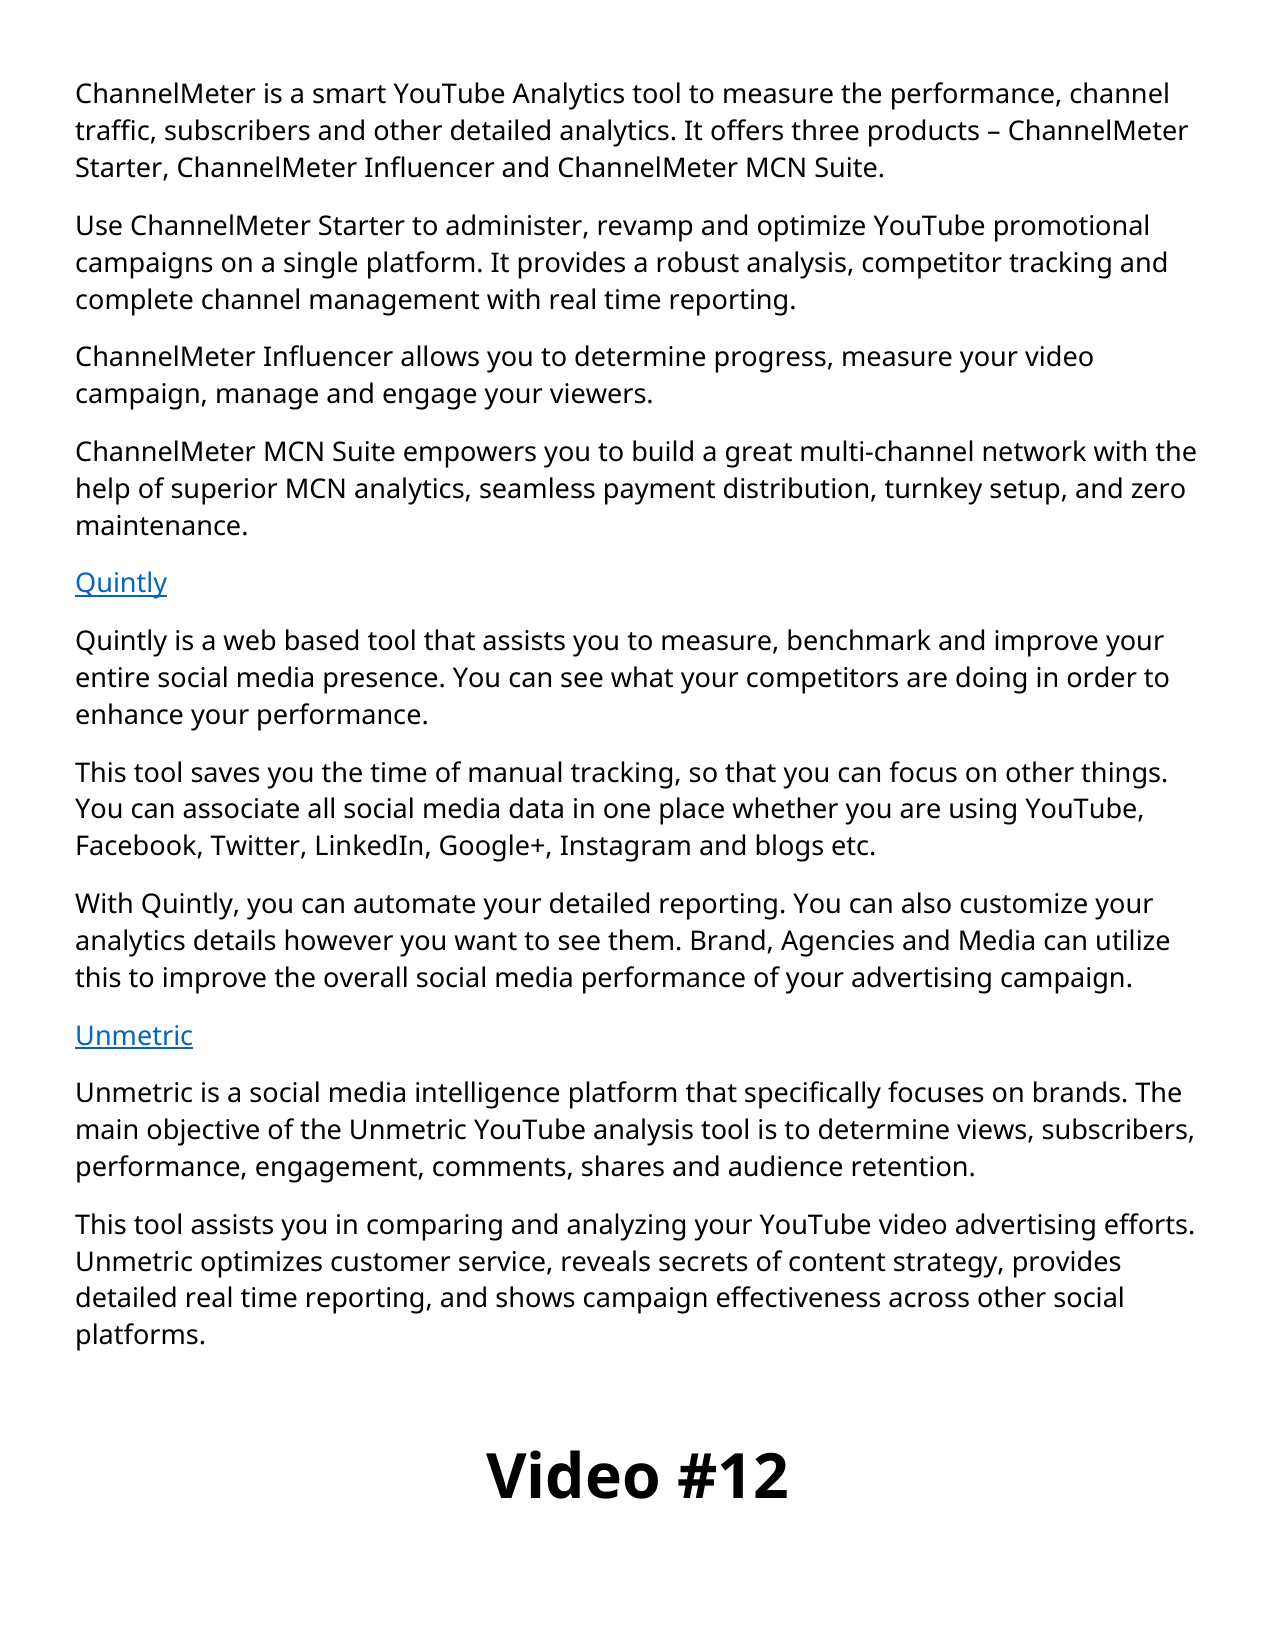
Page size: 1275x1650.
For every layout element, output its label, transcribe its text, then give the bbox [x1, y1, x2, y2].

text Unmetric is a social media intelligence platform that specifically focuses on brands. The main objective of the Unmetric YouTube analysis tool is to determine views, subscribers, performance, engagement, comments, shares and audience retention. [75, 1074, 1200, 1184]
text Quintly [75, 564, 1200, 601]
text With Quintly, you can automate your detailed reporting. You can also customize your analytics details however you want to see them. Brand, Agencies and Media can utilize this to improve the overall social media performance of your advertising campaign. [75, 884, 1200, 995]
text Quintly is a web based tool that assists you to measure, benchmark and improve your entire social media presence. You can see what your competitors are doing in order to enhance your performance. [75, 622, 1200, 732]
text Video #12 [75, 1431, 1200, 1516]
text Unmetric [75, 1016, 1200, 1053]
text This tool assists you in comparing and analyzing your YouTube video advertising efforts. Unmetric optimizes customer service, reveals secrets of content strategy, provides detailed real time reporting, and shows campaign effectiveness across other social platforms. [75, 1205, 1200, 1353]
text ChannelMeter MCN Suite empowers you to build a great multi-channel network with the help of superior MCN analytics, seamless payment distribution, turnkey setup, and zero maintenance. [75, 432, 1200, 543]
text ChannelMeter is a smart YouTube Analytics tool to measure the performance, channel traffic, subscribers and other detailed analytics. It offers three products – ChannelMeter Starter, ChannelMeter Influencer and ChannelMeter MCN Suite. [75, 75, 1200, 186]
text ChannelMeter Influencer allows you to determine progress, measure your video campaign, manage and engage your viewers. [75, 338, 1200, 412]
text Use ChannelMeter Starter to administer, revamp and optimize YouTube promotional campaigns on a single platform. It provides a robust analysis, competitor tracking and complete channel management with real time reporting. [75, 206, 1200, 317]
text This tool saves you the time of manual tracking, so that you can focus on other things. You can associate all social media data in one place whether you are using YouTube, Facebook, Twitter, LinkedIn, Google+, Instagram and blogs etc. [75, 753, 1200, 864]
